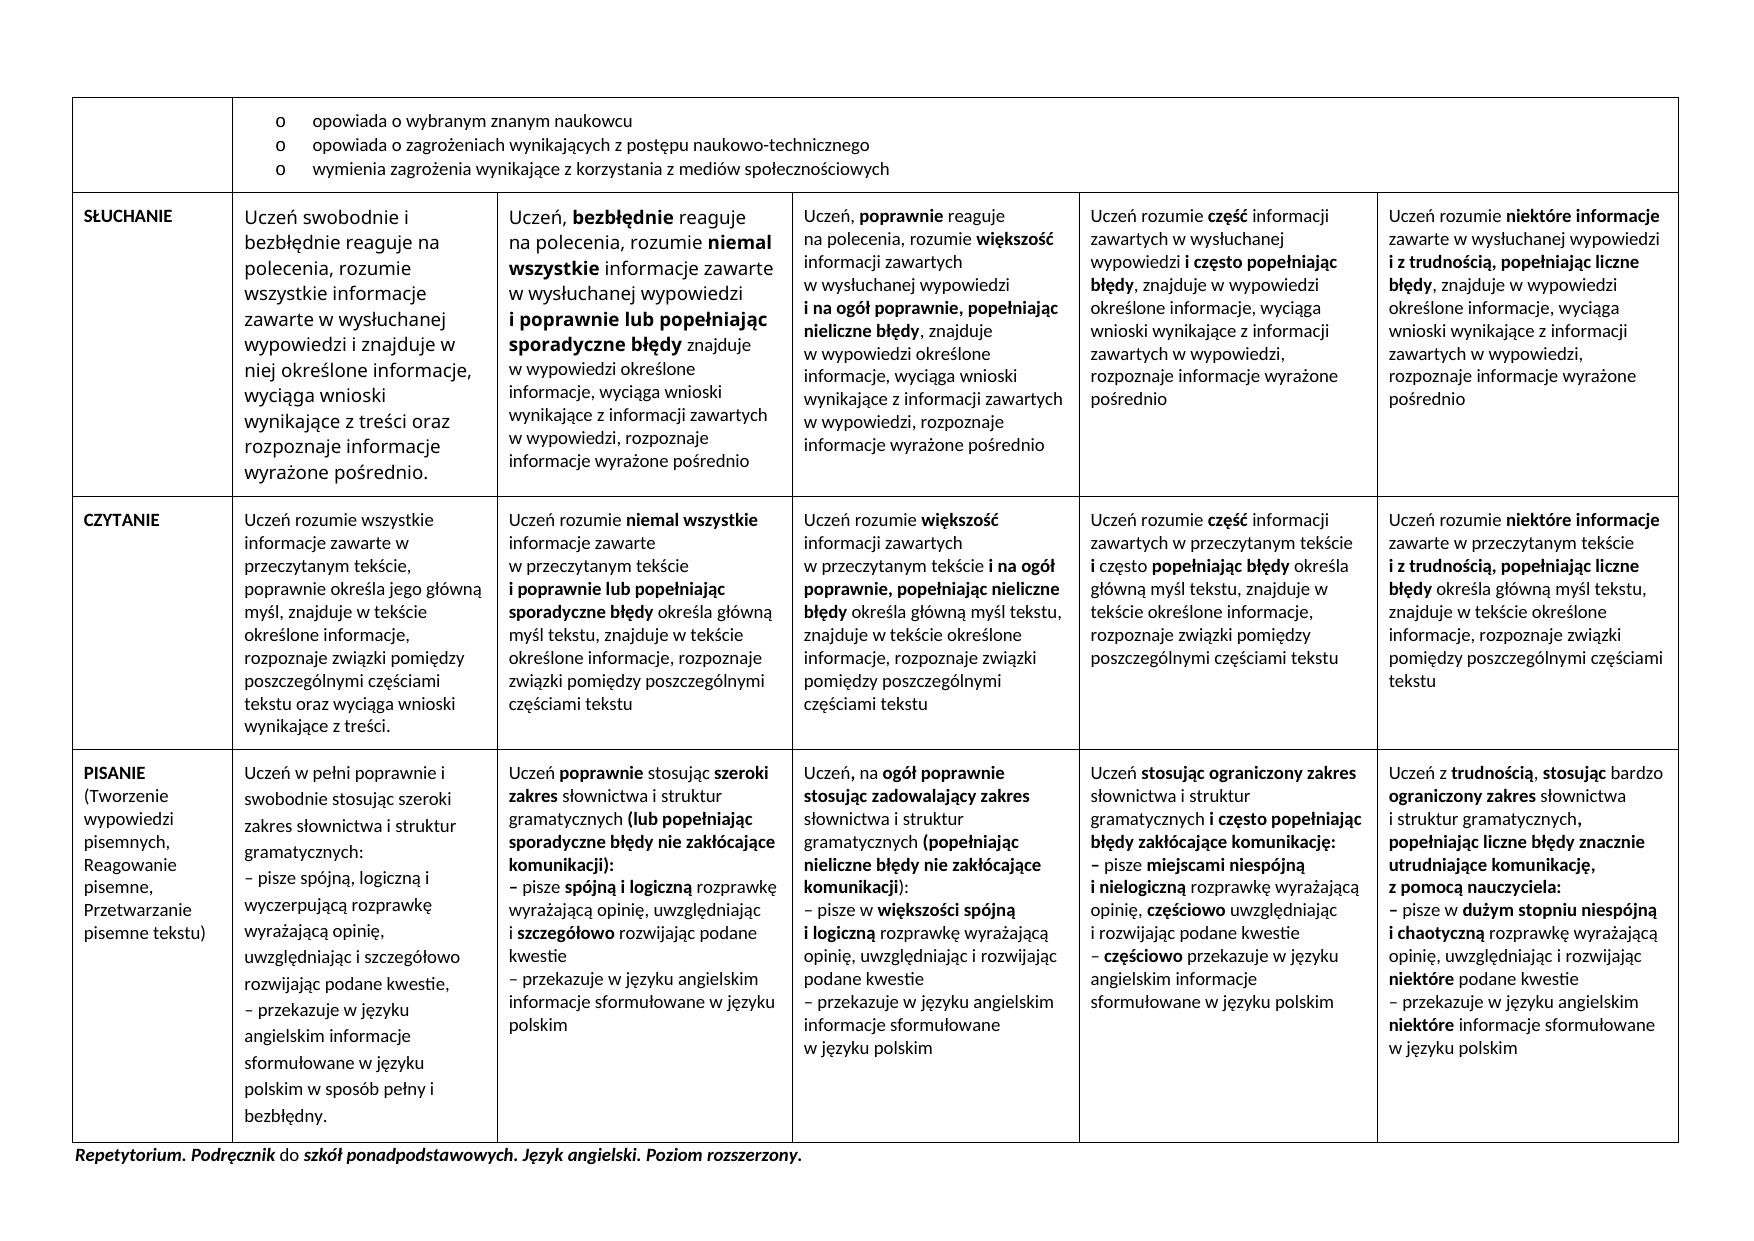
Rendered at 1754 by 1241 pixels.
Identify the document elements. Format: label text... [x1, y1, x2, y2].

table_cell Uczeń rozumie część informacji zawartych w wysłuchanej wypowiedzi i często popełniając błędy, znajduje w wypowiedzi określone informacje, wyciąga wnioski wynikające z informacji zawartych w wypowiedzi, rozpoznaje informacje wyrażone pośrednio [1080, 193, 1377, 496]
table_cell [233, 750, 497, 1142]
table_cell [793, 750, 1079, 1142]
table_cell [1378, 750, 1678, 1142]
table_cell Uczeń rozumie niemal wszystkie informacje zawarte w przeczytanym tekście i poprawnie lub popełniając sporadyczne błędy określa główną myśl tekstu, znajduje w tekście określone informacje, rozpoznaje związki pomiędzy poszczególnymi częściami tekstu [498, 497, 792, 749]
table_cell Uczeń rozumie niektóre informacje zawarte w wysłuchanej wypowiedzi i z trudnością, popełniając liczne błędy, znajduje w wypowiedzi określone informacje, wyciąga wnioski wynikające z informacji zawartych w wypowiedzi, rozpoznaje informacje wyrażone pośrednio [1378, 193, 1678, 496]
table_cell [1080, 750, 1377, 1142]
table_cell Uczeń, bezbłędnie reaguje na polecenia, rozumie niemal wszystkie informacje zawarte w wysłuchanej wypowiedzi i poprawnie lub popełniając sporadyczne błędy znajduje w wypowiedzi określone informacje, wyciąga wnioski wynikające z informacji zawartych w wypowiedzi, rozpoznaje informacje wyrażone pośrednio [498, 193, 792, 496]
table_cell SŁUCHANIE [73, 193, 232, 496]
table_cell Uczeń rozumie wszystkie informacje zawarte w przeczytanym tekście, poprawnie określa jego główną myśl, znajduje w tekście określone informacje, rozpoznaje związki pomiędzy poszczególnymi częściami tekstu oraz wyciąga wnioski wynikające z treści. [233, 497, 497, 749]
table_cell CZYTANIE [73, 497, 232, 749]
table_cell Uczeń swobodnie i bezbłędnie reaguje na polecenia, rozumie wszystkie informacje zawarte w wysłuchanej wypowiedzi i znajduje w niej określone informacje, wyciąga wnioski wynikające z treści oraz rozpoznaje informacje wyrażone pośrednio. [233, 193, 497, 496]
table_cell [233, 98, 1678, 192]
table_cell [73, 750, 232, 1142]
table_cell Uczeń rozumie większość informacji zawartych w przeczytanym tekście i na ogół poprawnie, popełniając nieliczne błędy określa główną myśl tekstu, znajduje w tekście określone informacje, rozpoznaje związki pomiędzy poszczególnymi częściami tekstu [793, 497, 1079, 749]
table_cell Uczeń, poprawnie reaguje na polecenia, rozumie większość informacji zawartych w wysłuchanej wypowiedzi i na ogół poprawnie, popełniając nieliczne błędy, znajduje w wypowiedzi określone informacje, wyciąga wnioski wynikające z informacji zawartych w wypowiedzi, rozpoznaje informacje wyrażone pośrednio [793, 193, 1079, 496]
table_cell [498, 750, 792, 1142]
table_cell Uczeń rozumie część informacji zawartych w przeczytanym tekście i często popełniając błędy określa główną myśl tekstu, znajduje w tekście określone informacje, rozpoznaje związki pomiędzy poszczególnymi częściami tekstu [1080, 497, 1377, 749]
table_cell Uczeń rozumie niektóre informacje zawarte w przeczytanym tekście i z trudnością, popełniając liczne błędy określa główną myśl tekstu, znajduje w tekście określone informacje, rozpoznaje związki pomiędzy poszczególnymi częściami tekstu [1378, 497, 1678, 749]
